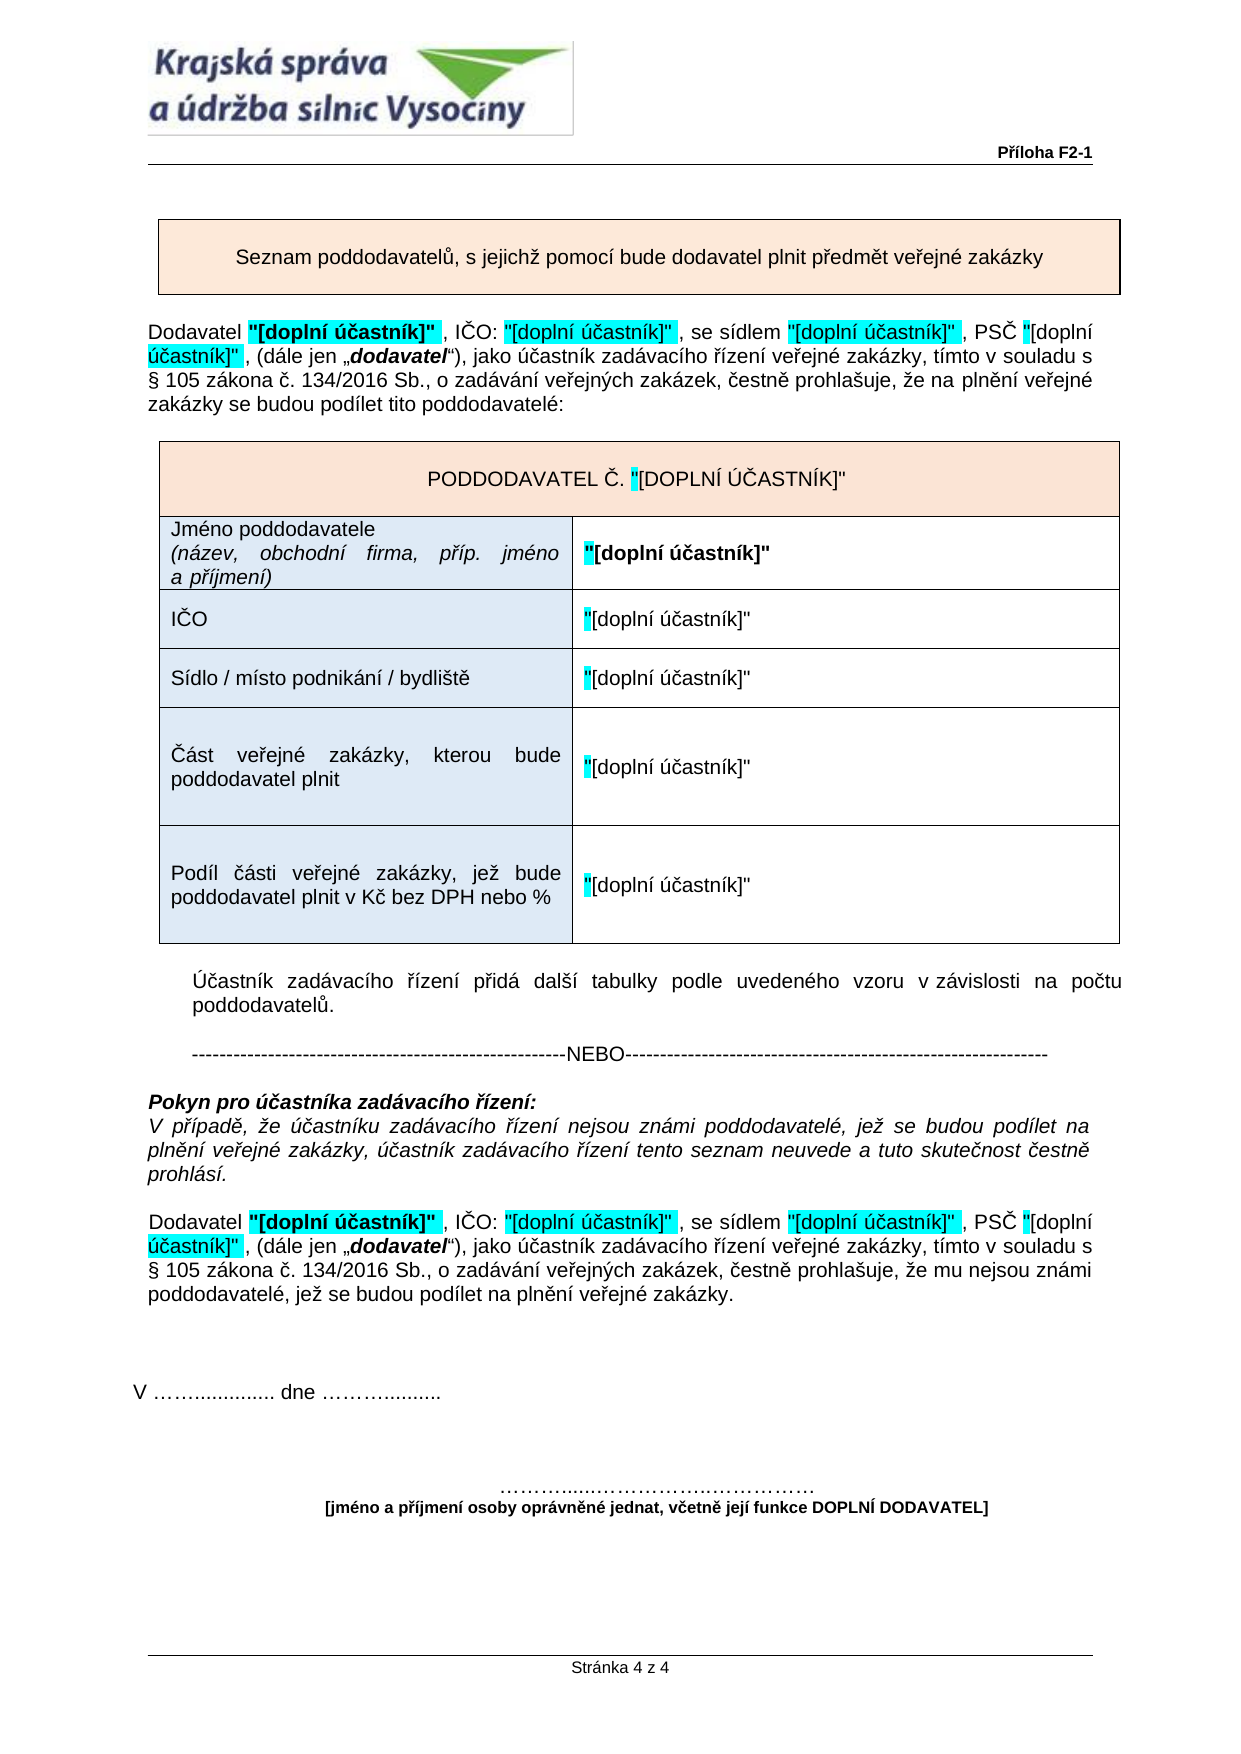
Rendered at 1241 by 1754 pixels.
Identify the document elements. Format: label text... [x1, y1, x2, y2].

list Účastník zadávacího řízení přidá další tabulky podle uvedeného vzoru v závislosti na počtu poddodavatelů. [192, 969, 1122, 1017]
table_cell Sídlo / místo podnikání / bydliště [160, 649, 572, 707]
table_cell IČO [160, 590, 572, 648]
text V …….............. dne ……….......... [133, 1380, 1122, 1404]
text V případě, že účastníku zadávacího řízení nejsou známi poddodavatelé, jež se budou podílet na plnění veřejné zakázky, účastník zadávacího řízení tento seznam neuvede a tuto skutečnost čestně prohlásí. [148, 1114, 1093, 1186]
table_cell [573, 708, 1119, 825]
table_header Seznam poddodavatelů, s jejichž pomocí bude dodavatel plnit předmět veřejné zakázky [159, 220, 1119, 294]
text ------------------------------------------------------NEBO------------------------------------------------------------- [148, 1042, 1093, 1066]
text [jméno a příjmení osoby oprávněné jednat, včetně její funkce DOPLNÍ DODAVATEL] [221, 1498, 1093, 1517]
table_cell Část veřejné zakázky, kterou bude poddodavatel plnit [160, 708, 572, 825]
table_cell [573, 517, 1119, 589]
text Dodavatel , IČO: , se sídlem , PSČ , (dále jen „dodavatel“), jako účastník zadávacího řízení veřejné zakázky, tímto v souladu s § 105 zákona č. 134/2016 Sb., o zadávání veřejných zakázek, čestně prohlašuje, že na plnění veřejné zakázky se budou podílet tito poddodavatelé: [148, 320, 1093, 416]
table_cell Podíl části veřejné zakázky, jež bude poddodavatel plnit v Kč bez DPH nebo % [160, 826, 572, 943]
table_cell [573, 590, 1119, 648]
table_header PODDODAVATEL Č. [160, 442, 1119, 516]
table_cell [573, 649, 1119, 707]
picture [147, 41, 574, 137]
text Dodavatel , IČO: , se sídlem , PSČ , (dále jen „dodavatel“), jako účastník zadávacího řízení veřejné zakázky, tímto v souladu s § 105 zákona č. 134/2016 Sb., o zadávání veřejných zakázek, čestně prohlašuje, že mu nejsou známi poddodavatelé, jež se budou podílet na plnění veřejné zakázky. [148, 1210, 1093, 1306]
text Pokyn pro účastníka zadávacího řízení: [148, 1090, 1093, 1114]
table_cell Jméno poddodavatele (název, obchodní firma, příp. jméno a příjmení) [160, 517, 572, 589]
text ………......……………..…………… [221, 1474, 1093, 1498]
table_cell [573, 826, 1119, 943]
